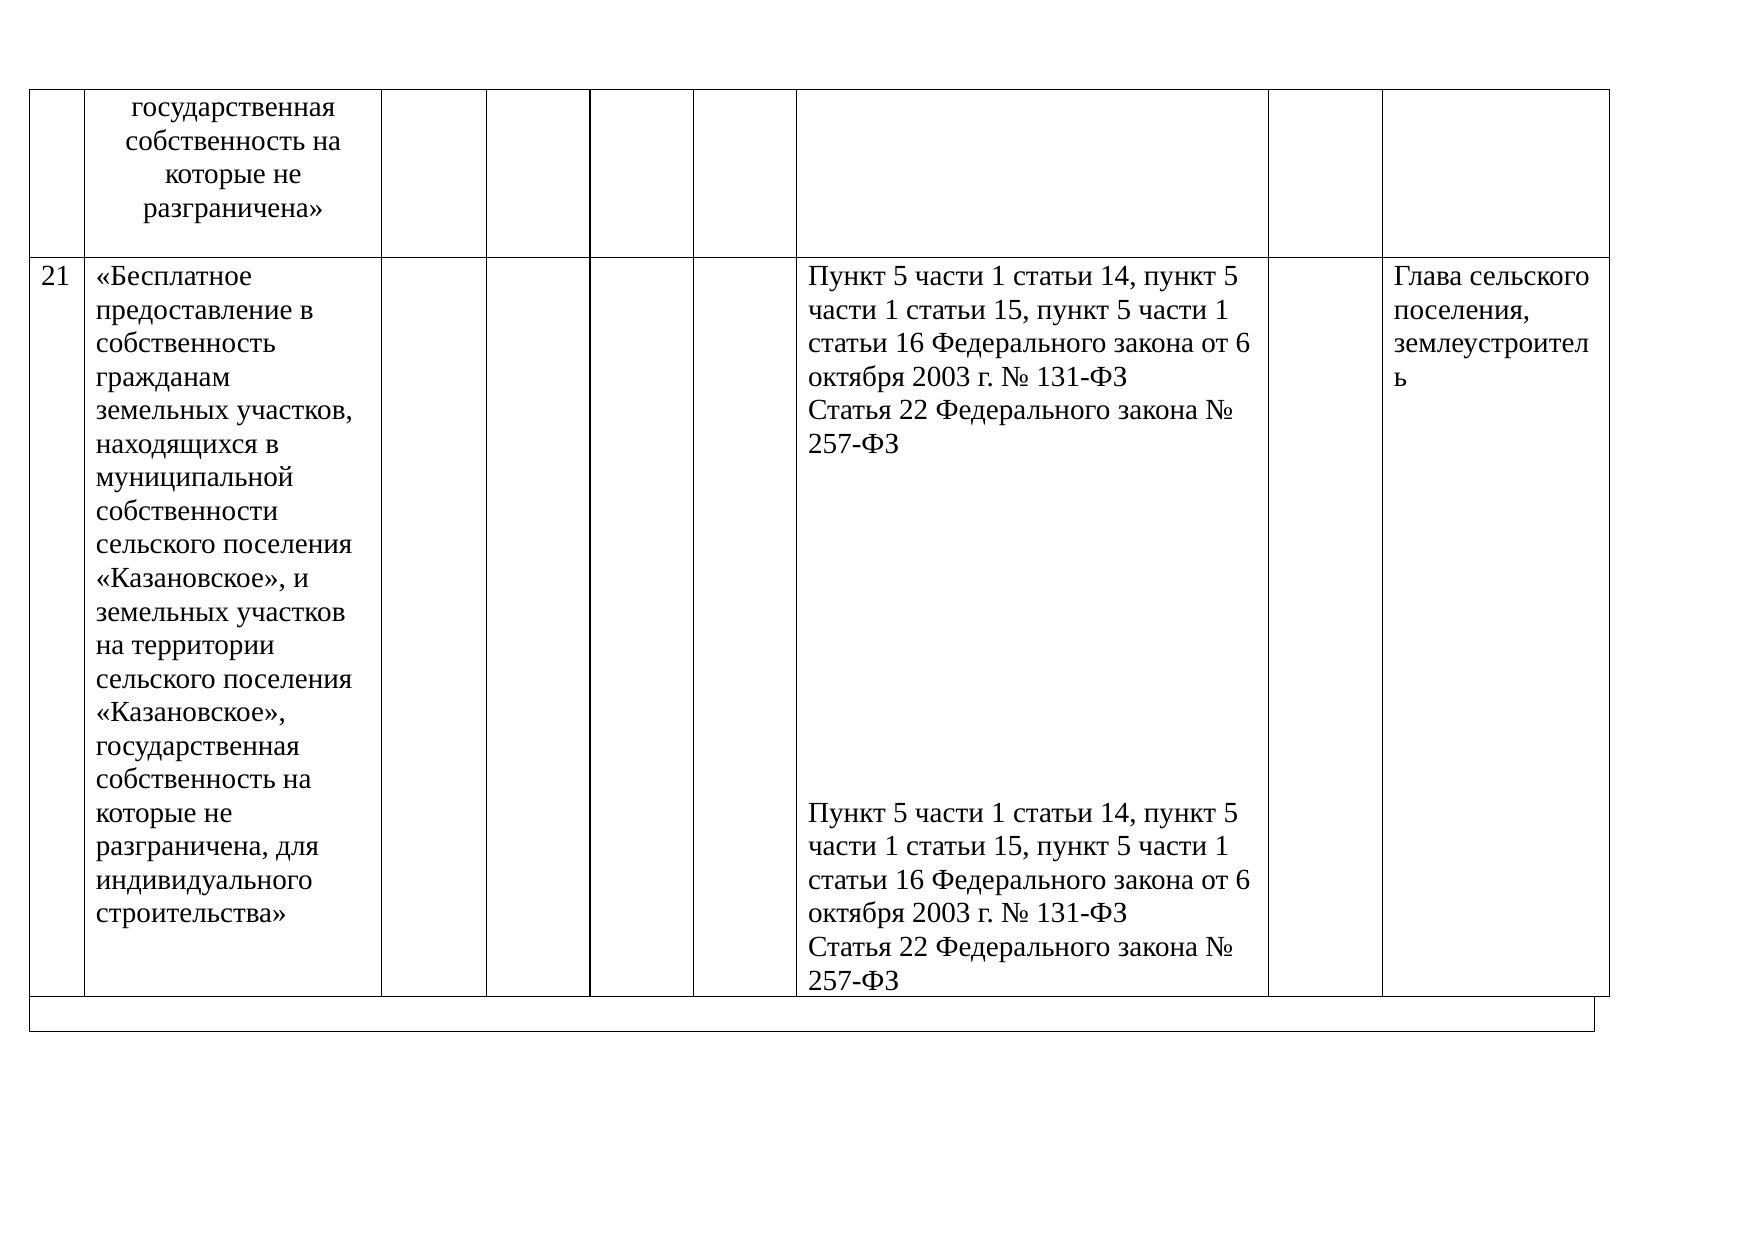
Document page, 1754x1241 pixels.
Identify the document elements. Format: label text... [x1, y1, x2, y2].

table_cell «Бесплатное предоставление в собственность гражданам земельных участков, находящихся в муниципальной собственности сельского поселения «Казановское», и земельных участков на территории сельского поселения «Казановское», государственная собственность на которые не разграничена, для индивидуального строительства» [85, 258, 381, 996]
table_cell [85, 90, 381, 257]
table_cell [1269, 90, 1382, 257]
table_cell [797, 90, 1268, 257]
table_cell [30, 997, 1594, 1031]
table_cell 21 [30, 258, 84, 996]
table_cell Глава сельского поселения, землеустроитель [1383, 258, 1609, 996]
table_cell [1269, 258, 1382, 996]
table_cell [591, 258, 693, 996]
table_cell [591, 90, 693, 257]
table_cell [694, 90, 796, 257]
table_cell [382, 258, 486, 996]
table_cell [694, 258, 796, 996]
table_cell Пункт 5 части 1 статьи 14, пункт 5 части 1 статьи 15, пункт 5 части 1 статьи 16 Федерального закона от 6 октября 2003 г. № 131-ФЗ Статья 22 Федерального закона № 257-ФЗ Пункт 5 части 1 статьи 14, пункт 5 части 1 статьи 15, пункт 5 части 1 статьи 16 Федерального закона от 6 октября 2003 г. № 131-ФЗ Статья 22 Федерального закона № 257-ФЗ [797, 258, 1268, 996]
table_cell [487, 258, 589, 996]
table_cell 20 [30, 90, 84, 257]
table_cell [1383, 90, 1609, 257]
table_cell [382, 90, 486, 257]
table_cell [487, 90, 589, 257]
